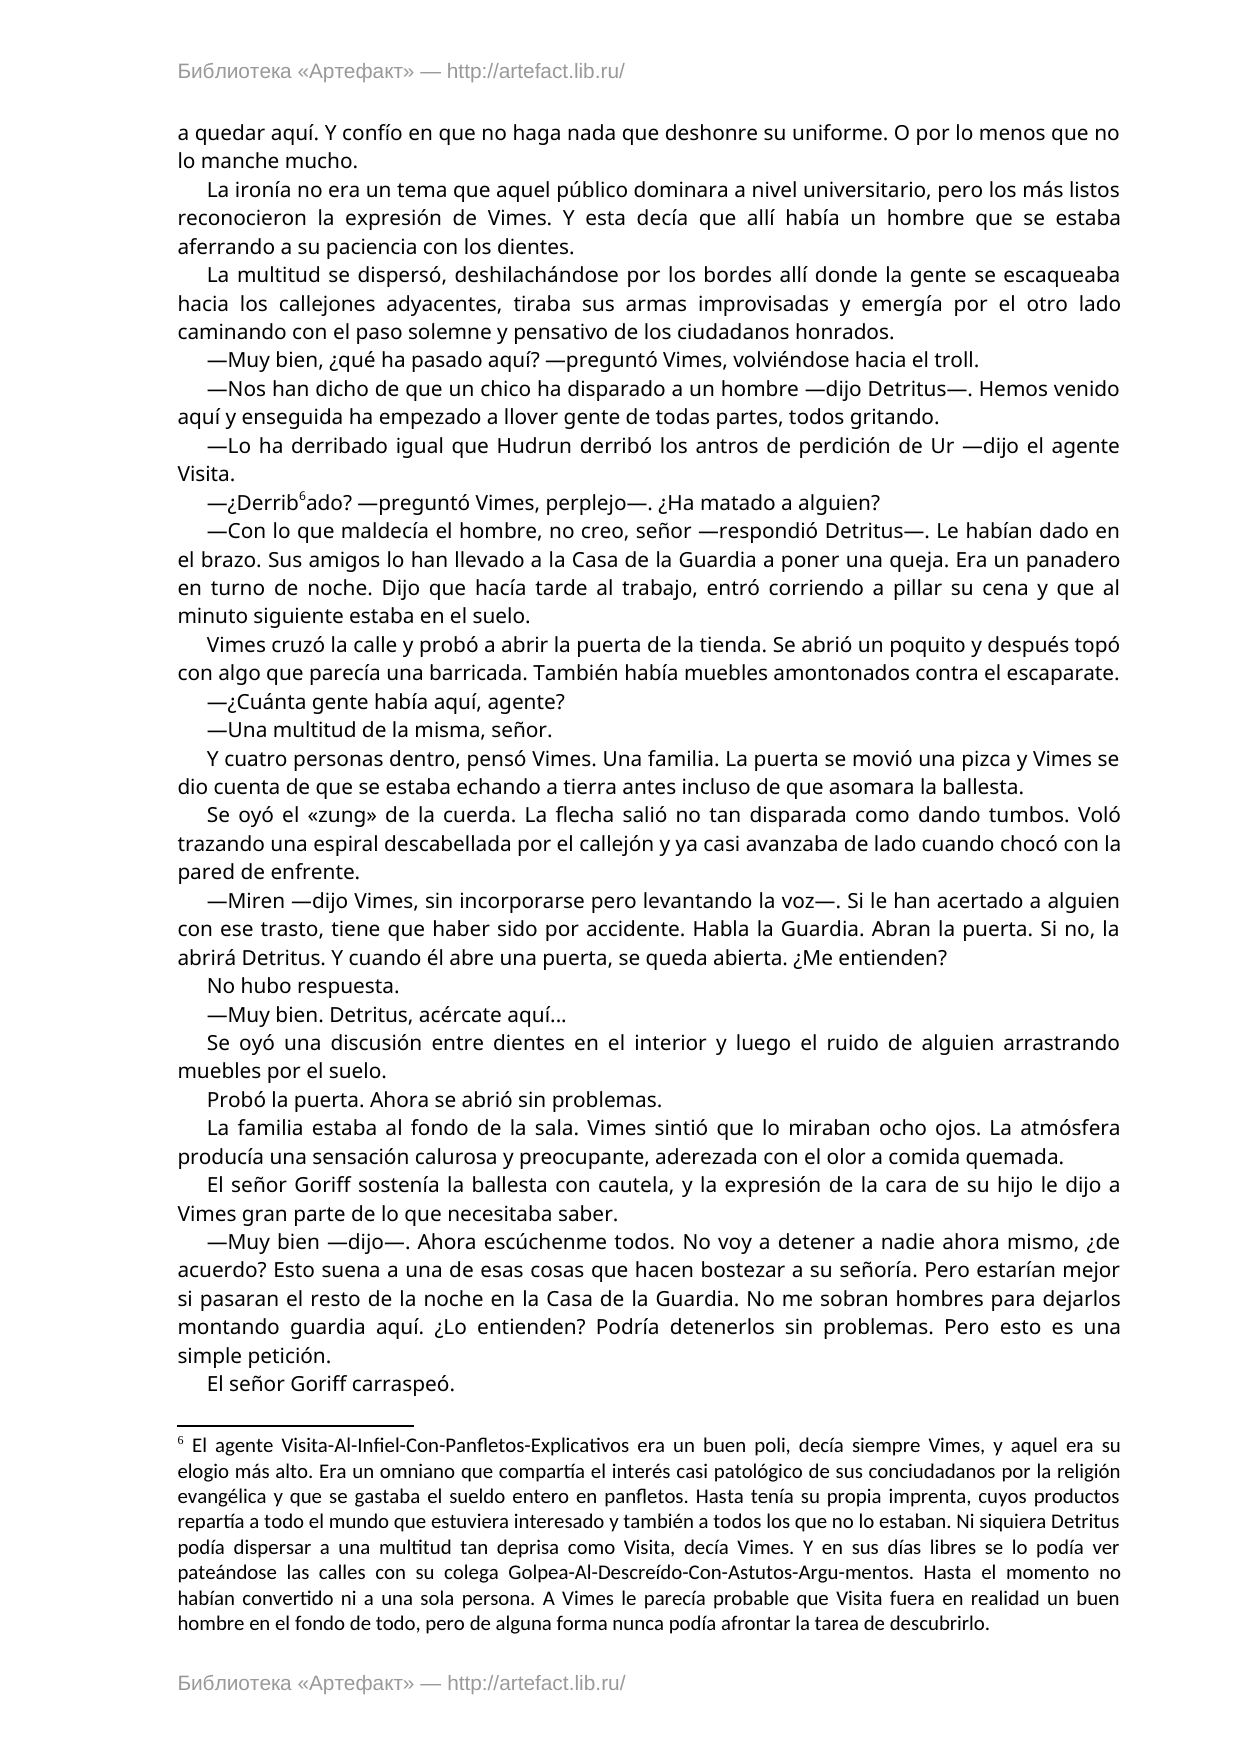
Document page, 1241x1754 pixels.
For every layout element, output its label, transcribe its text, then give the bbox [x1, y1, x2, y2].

text La familia estaba al fondo de la sala. Vimes sintió que lo miraban ocho ojos. La atmósfera producía una sensación calurosa y preocupante, aderezada con el olor a comida quemada. [177, 1113, 1122, 1170]
text —Nos han dicho de que un chico ha disparado a un hombre —dijo Detritus—. Hemos venido aquí y enseguida ha empezado a llover gente de todas partes, todos gritando. [177, 374, 1122, 431]
text —Muy bien. Detritus, acércate aquí... [177, 1000, 1122, 1028]
text —Una multitud de la misma, señor. [177, 715, 1122, 744]
text —¿Derribado? —preguntó Vimes, perplejo—. ¿Ha matado a alguien? [177, 488, 1122, 516]
text —Lo ha derribado igual que Hudrun derribó los antros de perdición de Ur —dijo el agente Visita. [177, 431, 1122, 488]
text La ironía no era un tema que aquel público dominara a nivel universitario, pero los más listos reconocieron la expresión de Vimes. Y esta decía que allí había un hombre que se estaba aferrando a su paciencia con los dientes. [177, 175, 1122, 260]
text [177, 118, 1122, 175]
text —Muy bien, ¿qué ha pasado aquí? —preguntó Vimes, volviéndose hacia el troll. [177, 346, 1122, 374]
text Se oyó una discusión entre dientes en el interior y luego el ruido de alguien arrastrando muebles por el suelo. [177, 1028, 1122, 1085]
text Se oyó el «zung» de la cuerda. La flecha salió no tan disparada como dando tumbos. Voló trazando una espiral descabellada por el callejón y ya casi avanzaba de lado cuando chocó con la pared de enfrente. [177, 801, 1122, 886]
text Probó la puerta. Ahora se abrió sin problemas. [177, 1085, 1122, 1113]
text —Miren —dijo Vimes, sin incorporarse pero levantando la voz—. Si le han acertado a alguien con ese trasto, tiene que haber sido por accidente. Habla la Guardia. Abran la puerta. Si no, la abrirá Detritus. Y cuando él abre una puerta, se queda abierta. ¿Me entienden? [177, 886, 1122, 971]
text El señor Goriff sostenía la ballesta con cautela, y la expresión de la cara de su hijo le dijo a Vimes gran parte de lo que necesitaba saber. [177, 1170, 1122, 1227]
text —¿Cuánta gente había aquí, agente? [177, 687, 1122, 715]
text El señor Goriff carraspeó. [177, 1369, 1122, 1398]
text No hubo respuesta. [177, 971, 1122, 1000]
text —Muy bien —dijo—. Ahora escúchenme todos. No voy a detener a nadie ahora mismo, ¿de acuerdo? Esto suena a una de esas cosas que hacen bostezar a su señoría. Pero estarían mejor si pasaran el resto de la noche en la Casa de la Guardia. No me sobran hombres para dejarlos montando guardia aquí. ¿Lo entienden? Podría detenerlos sin problemas. Pero esto es una simple petición. [177, 1227, 1122, 1369]
text La multitud se dispersó, deshilachándose por los bordes allí donde la gente se escaqueaba hacia los callejones adyacentes, tiraba sus armas improvisadas y emergía por el otro lado caminando con el paso solemne y pensativo de los ciudadanos honrados. [177, 260, 1122, 346]
text —Con lo que maldecía el hombre, no creo, señor —respondió Detritus—. Le habían dado en el brazo. Sus amigos lo han llevado a la Casa de la Guardia a poner una queja. Era un panadero en turno de noche. Dijo que hacía tarde al trabajo, entró corriendo a pillar su cena y que al minuto siguiente estaba en el suelo. [177, 516, 1122, 630]
text Y cuatro personas dentro, pensó Vimes. Una familia. La puerta se movió una pizca y Vimes se dio cuenta de que se estaba echando a tierra antes incluso de que asomara la ballesta. [177, 744, 1122, 801]
text Vimes cruzó la calle y probó a abrir la puerta de la tienda. Se abrió un poquito y después topó con algo que parecía una barricada. También había muebles amontonados contra el escaparate. [177, 630, 1122, 687]
